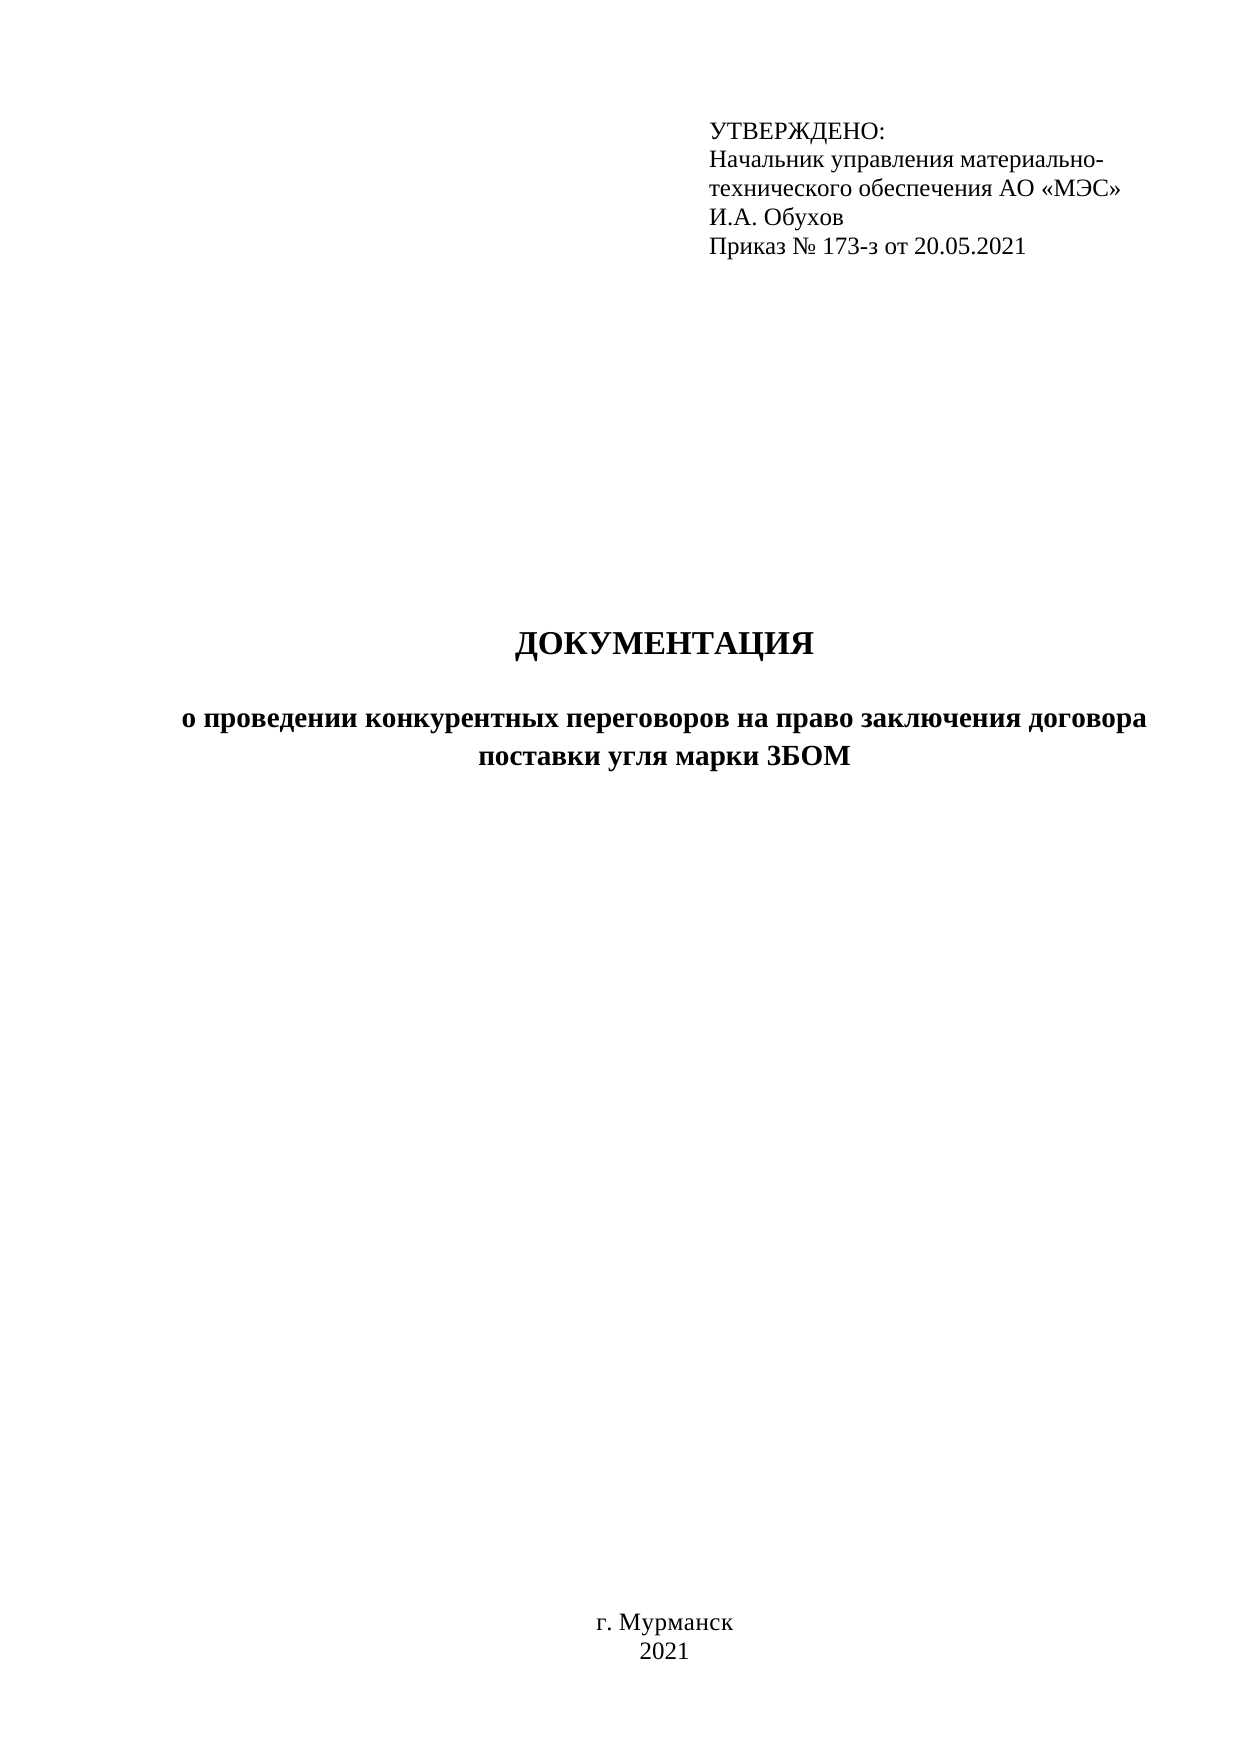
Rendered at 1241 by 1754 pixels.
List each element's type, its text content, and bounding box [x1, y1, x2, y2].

text о проведении конкурентных переговоров на право заключения договора поставки угля марки 3БОМ [148, 700, 1181, 772]
text И.А. Обухов [59, 202, 1181, 231]
text 2021 [148, 1636, 1181, 1664]
text ДОКУМЕНТАЦИЯ [148, 623, 1181, 661]
text Приказ № 173-з от 20.05.2021 [59, 231, 1181, 259]
text г. Мурманск [148, 1607, 1181, 1636]
text Начальник управления материально-технического обеспечения АО «МЭС» [709, 144, 1181, 202]
text УТВЕРЖДЕНО: [709, 116, 1181, 144]
